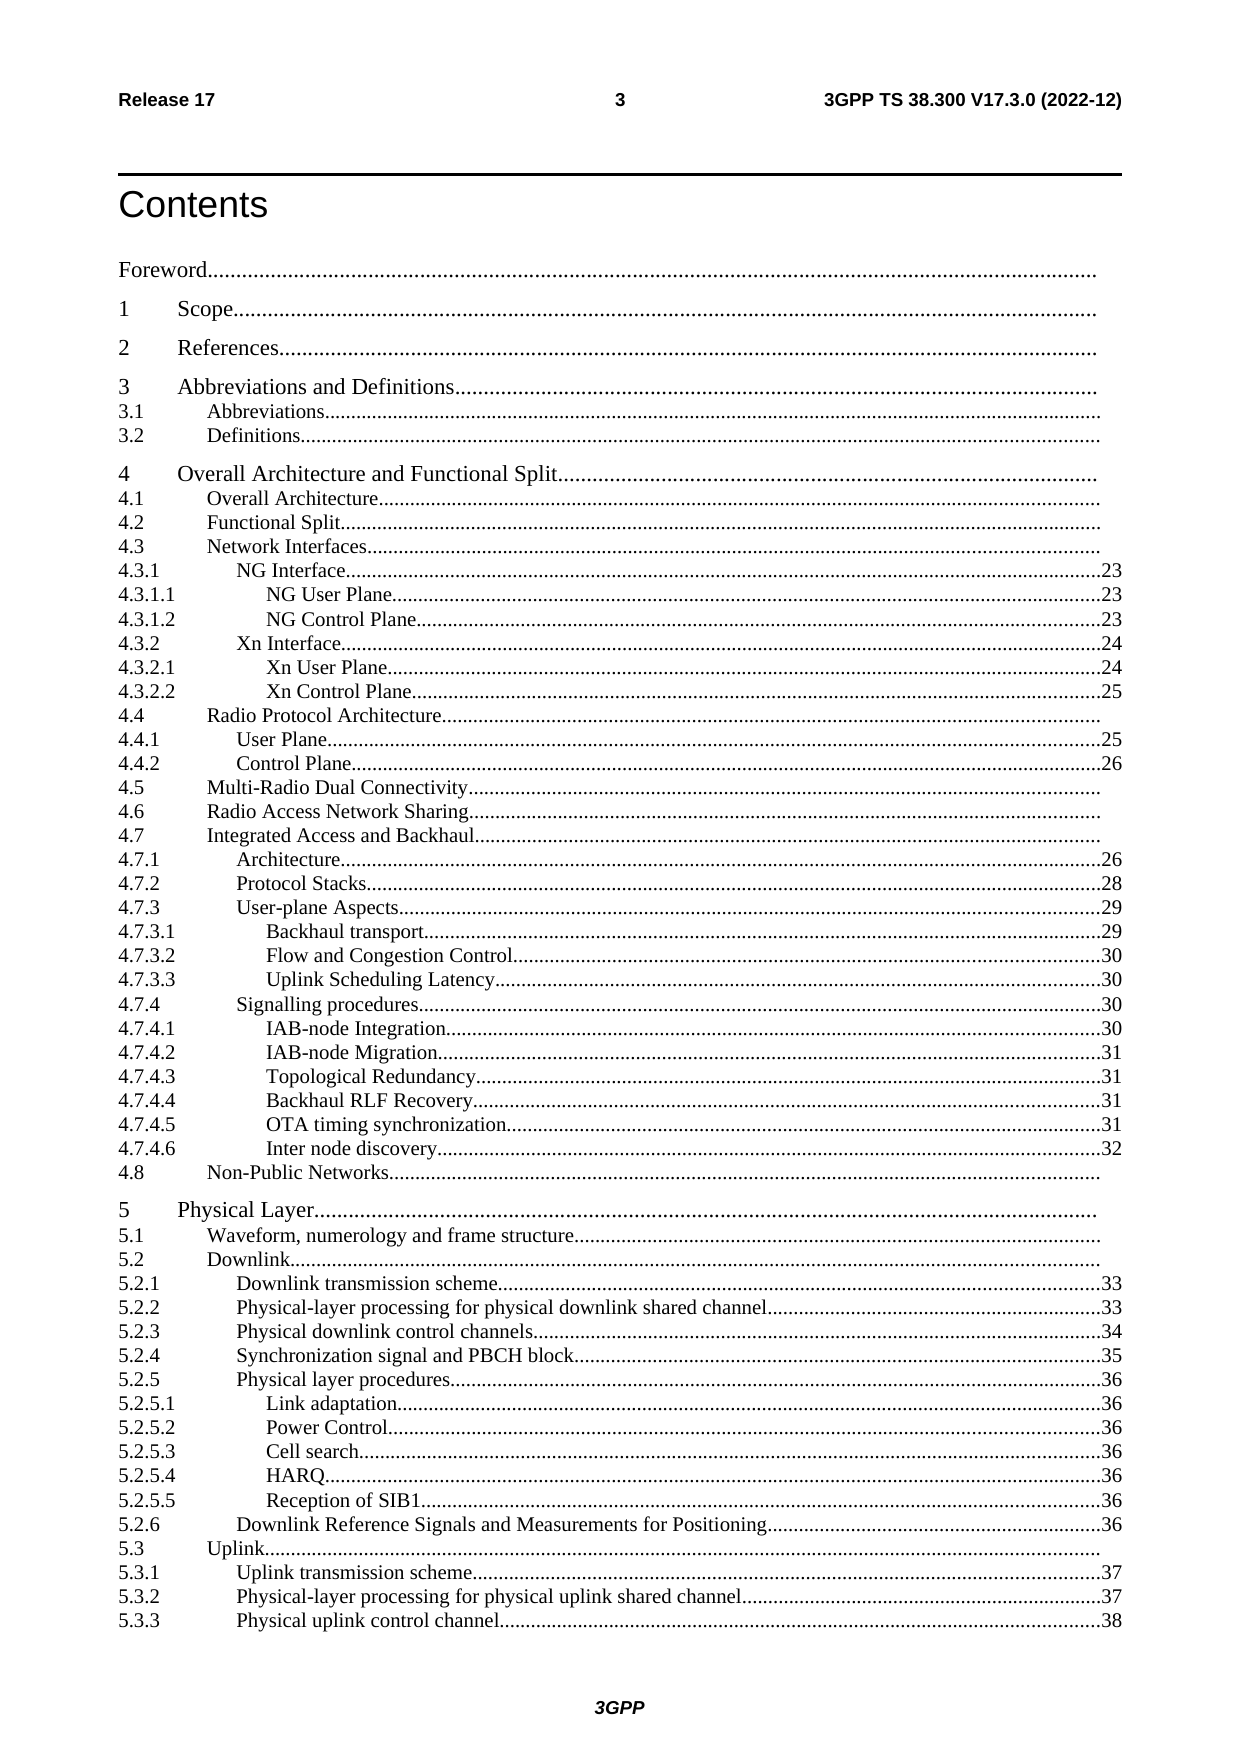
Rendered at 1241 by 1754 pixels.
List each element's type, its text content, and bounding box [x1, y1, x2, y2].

text 5.3.2 Physical-layer processing for physical uplink shared channel 37 [118, 1584, 1122, 1608]
text 5.2.5.2 Power Control 36 [118, 1415, 1122, 1439]
text 5.2.4 Synchronization signal and PBCH block 35 [118, 1343, 1122, 1367]
text 4.7.3.3 Uplink Scheduling Latency 30 [118, 967, 1122, 991]
text 4.7.1 Architecture 26 [118, 847, 1122, 871]
text 5.3.3 Physical uplink control channel 38 [118, 1608, 1122, 1632]
text 4.4.1 User Plane 25 [118, 727, 1122, 751]
text 4 Overall Architecture and Functional Split 20 [118, 460, 1078, 486]
text 4.7.3.2 Flow and Congestion Control 30 [118, 943, 1122, 967]
text 4.3.1.1 NG User Plane 23 [118, 582, 1122, 606]
text 5.2.5 Physical layer procedures 36 [118, 1367, 1122, 1391]
text 4.3.2.1 Xn User Plane 24 [118, 654, 1122, 679]
text 4.3.2.2 Xn Control Plane 25 [118, 679, 1122, 703]
text 5.2.5.3 Cell search 36 [118, 1439, 1122, 1463]
text 4.5 Multi-Radio Dual Connectivity 26 [118, 775, 1078, 799]
text 4.7.3 User-plane Aspects 29 [118, 895, 1122, 919]
text 5 Physical Layer 32 [118, 1196, 1078, 1223]
text Contents [118, 176, 1122, 225]
text 3.2 Definitions 17 [118, 423, 1078, 447]
text 3.1 Abbreviations 14 [118, 399, 1078, 423]
text 4.7 Integrated Access and Backhaul 26 [118, 823, 1078, 847]
text 5.3 Uplink 37 [118, 1536, 1078, 1560]
text 4.3.1.2 NG Control Plane 23 [118, 606, 1122, 631]
text 4.3 Network Interfaces 23 [118, 534, 1078, 558]
text 4.7.4.3 Topological Redundancy 31 [118, 1064, 1122, 1088]
text 5.1 Waveform, numerology and frame structure 32 [118, 1223, 1078, 1247]
text 4.7.3.1 Backhaul transport 29 [118, 919, 1122, 943]
text 2 References 12 [118, 334, 1078, 360]
text 5.2.1 Downlink transmission scheme 33 [118, 1271, 1122, 1295]
text 4.1 Overall Architecture 20 [118, 486, 1078, 510]
text 4.7.4.5 OTA timing synchronization 31 [118, 1112, 1122, 1136]
text 4.7.4.1 IAB-node Integration 30 [118, 1016, 1122, 1039]
text 4.8 Non-Public Networks 32 [118, 1160, 1078, 1184]
text 4.7.2 Protocol Stacks 28 [118, 871, 1122, 895]
text 4.2 Functional Split 21 [118, 510, 1078, 534]
text 5.2.6 Downlink Reference Signals and Measurements for Positioning 36 [118, 1512, 1122, 1536]
text Foreword 11 [118, 256, 1078, 283]
text 3 Abbreviations and Definitions 14 [118, 373, 1078, 399]
text 1 Scope 12 [118, 295, 1078, 321]
text 4.7.4 Signalling procedures 30 [118, 991, 1122, 1016]
text 4.7.4.2 IAB-node Migration 31 [118, 1039, 1122, 1064]
text 5.2.5.5 Reception of SIB1 36 [118, 1487, 1122, 1512]
text 4.3.2 Xn Interface 24 [118, 631, 1122, 654]
text 5.3.1 Uplink transmission scheme 37 [118, 1560, 1122, 1584]
text 4.4 Radio Protocol Architecture 25 [118, 703, 1078, 727]
text 5.2.3 Physical downlink control channels 34 [118, 1319, 1122, 1343]
text 5.2.5.4 HARQ 36 [118, 1463, 1122, 1487]
text 4.7.4.6 Inter node discovery 32 [118, 1136, 1122, 1160]
text 4.4.2 Control Plane 26 [118, 751, 1122, 775]
text 5.2 Downlink 33 [118, 1247, 1078, 1271]
text 4.3.1 NG Interface 23 [118, 558, 1122, 582]
text 5.2.5.1 Link adaptation 36 [118, 1391, 1122, 1415]
text 5.2.2 Physical-layer processing for physical downlink shared channel 33 [118, 1295, 1122, 1319]
text 4.7.4.4 Backhaul RLF Recovery 31 [118, 1088, 1122, 1112]
text 4.6 Radio Access Network Sharing 26 [118, 799, 1078, 823]
